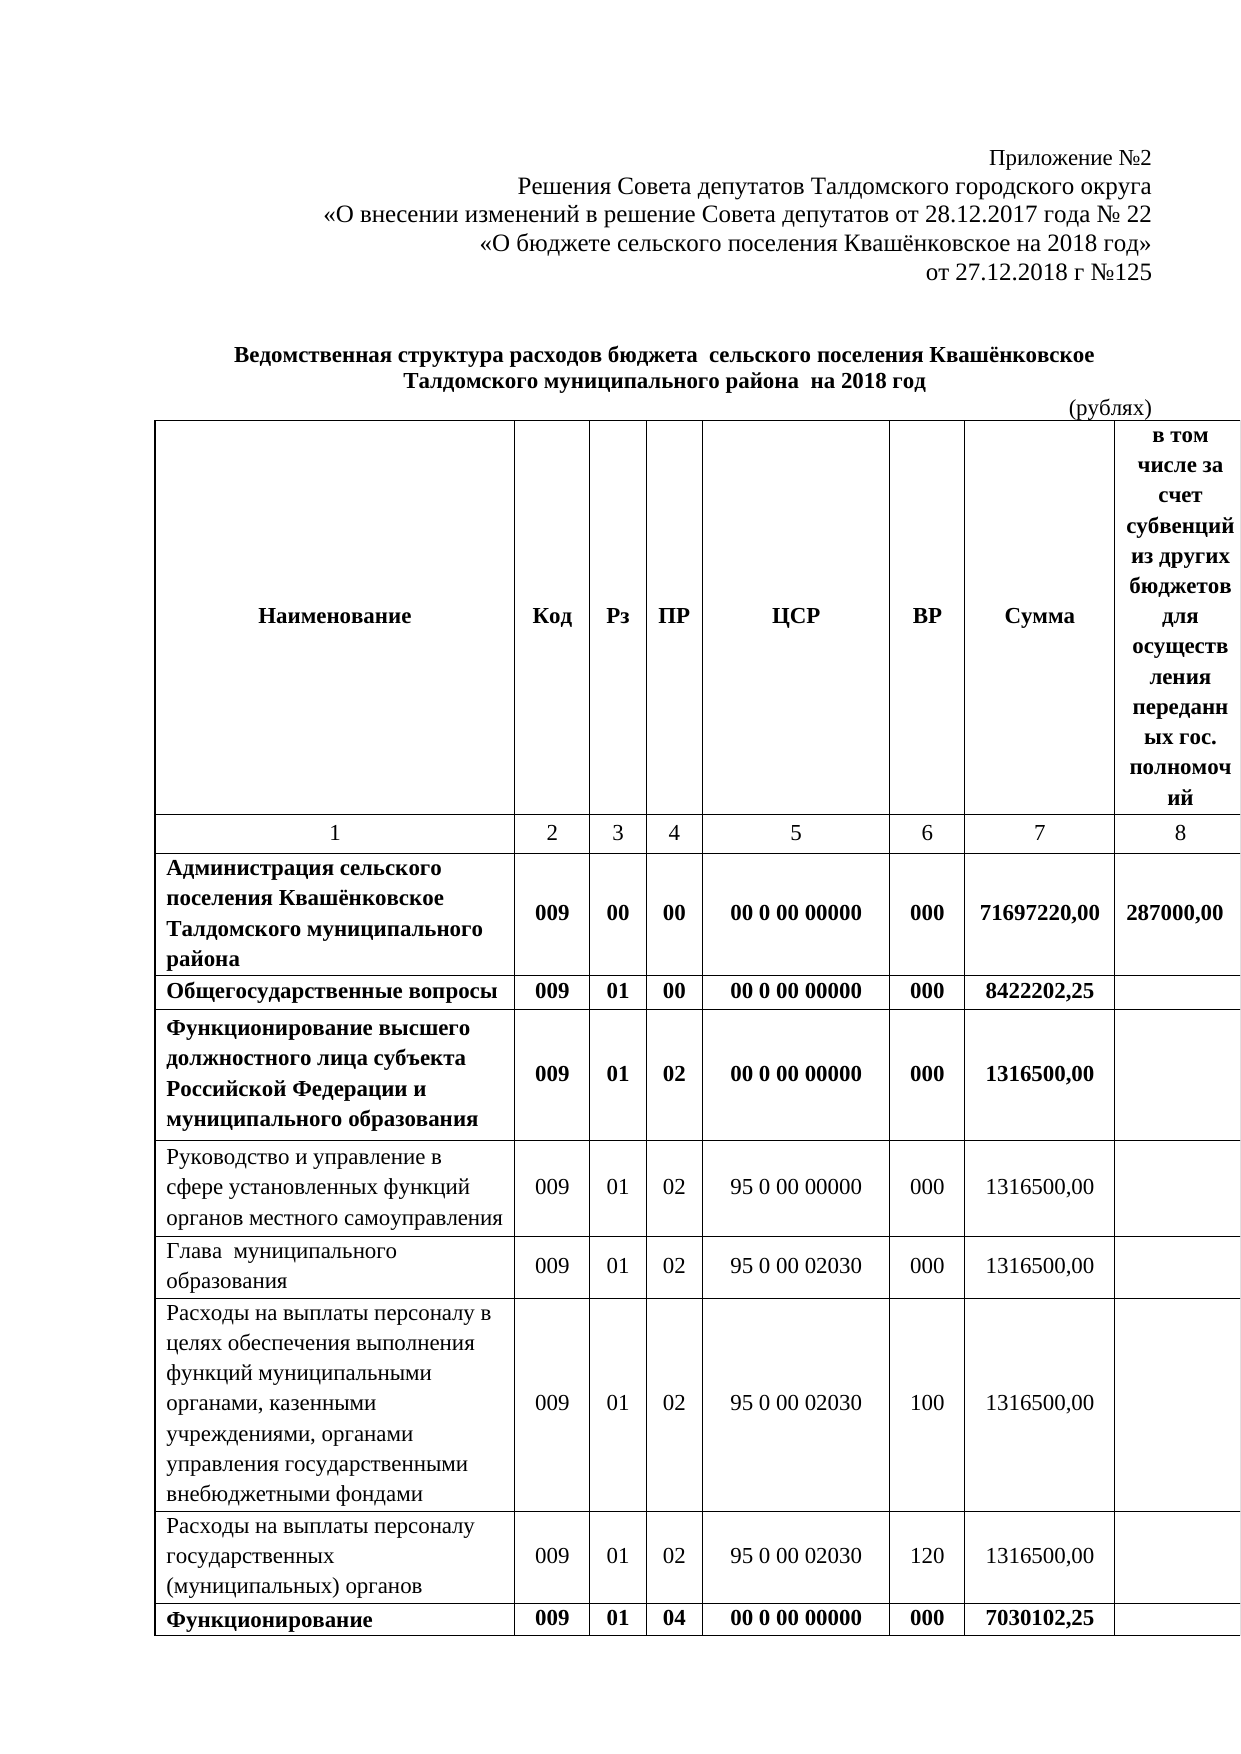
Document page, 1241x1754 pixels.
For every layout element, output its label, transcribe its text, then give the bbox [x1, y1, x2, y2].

table_header в том числе за счет субвенций из других бюджетов для осуществления переданных гос. полномочий [1115, 421, 1240, 814]
text Решения Совета депутатов Талдомского городского округа [177, 171, 1152, 199]
table_cell 8422202,25 [965, 976, 1114, 1008]
table_cell [1115, 1604, 1240, 1635]
table_cell 009 [515, 854, 589, 975]
table_cell 287000,00 [1115, 854, 1240, 975]
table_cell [156, 1604, 514, 1635]
table_cell 02 [647, 1299, 702, 1511]
table_cell 009 [515, 1237, 589, 1298]
table_cell 71697220,00 [965, 854, 1114, 975]
table_cell 009 [515, 1010, 589, 1140]
table_cell 01 [590, 1512, 646, 1603]
table_cell 7030102,25 [965, 1604, 1114, 1635]
table_cell Расходы на выплаты персоналу государственных (муниципальных) органов [156, 1512, 514, 1603]
table_cell [1115, 1512, 1240, 1603]
table_cell 009 [515, 1512, 589, 1603]
table_cell 1316500,00 [965, 1299, 1114, 1511]
table_cell [1115, 1237, 1240, 1298]
table_cell 00 0 00 00000 [703, 976, 889, 1008]
table_cell 009 [515, 1141, 589, 1236]
text (рублях) [177, 394, 1152, 420]
text «О бюджете сельского поселения Квашёнковское на 2018 год» [177, 228, 1152, 257]
table_cell 01 [590, 1299, 646, 1511]
table_cell 009 [515, 1299, 589, 1511]
table_cell [1115, 1010, 1240, 1140]
table_cell 02 [647, 1237, 702, 1298]
table_header Сумма [965, 421, 1114, 814]
table_cell 01 [590, 1010, 646, 1140]
table_cell 95 0 00 02030 [703, 1299, 889, 1511]
table_cell 02 [647, 1512, 702, 1603]
table_cell 000 [890, 1141, 964, 1236]
table_cell 00 [590, 854, 646, 975]
table_cell 95 0 00 02030 [703, 1237, 889, 1298]
table_cell 04 [647, 1604, 702, 1635]
table_cell 01 [590, 1237, 646, 1298]
table_cell Руководство и управление в сфере установленных функций органов местного самоуправления [156, 1141, 514, 1236]
table_header Код [515, 421, 589, 814]
table_cell [1115, 1141, 1240, 1236]
table_cell 000 [890, 1604, 964, 1635]
table_cell 00 0 00 00000 [703, 1010, 889, 1140]
table_cell 5 [703, 815, 889, 853]
table_cell 1316500,00 [965, 1141, 1114, 1236]
table_cell 6 [890, 815, 964, 853]
table_cell 2 [515, 815, 589, 853]
table_cell 1316500,00 [965, 1237, 1114, 1298]
table_cell 8 [1115, 815, 1240, 853]
table_cell 000 [890, 1010, 964, 1140]
table_cell Функционирование высшего должностного лица субъекта Российской Федерации и муниципального образования [156, 1010, 514, 1140]
table_header Рз [590, 421, 646, 814]
table_cell 7 [965, 815, 1114, 853]
text от 27.12.2018 г №125 [177, 257, 1152, 286]
table_cell 100 [890, 1299, 964, 1511]
table_header ЦСР [703, 421, 889, 814]
table_cell 1316500,00 [965, 1512, 1114, 1603]
table_cell 01 [590, 1141, 646, 1236]
table_header ПР [647, 421, 702, 814]
table_cell 95 0 00 02030 [703, 1512, 889, 1603]
table_cell 02 [647, 1010, 702, 1140]
table_cell 00 [647, 976, 702, 1008]
table_cell Расходы на выплаты персоналу в целях обеспечения выполнения функций муниципальными органами, казенными учреждениями, органами управления государственными внебюджетными фондами [156, 1299, 514, 1511]
table_cell [1115, 976, 1240, 1008]
table_cell 000 [890, 976, 964, 1008]
table_header ВР [890, 421, 964, 814]
table_cell 3 [590, 815, 646, 853]
table_cell 95 0 00 00000 [703, 1141, 889, 1236]
table_cell 000 [890, 854, 964, 975]
text Ведомственная структура расходов бюджета сельского поселения Квашёнковское Талдомского муниципального района на 2018 год [177, 341, 1152, 394]
table_cell Общегосударственные вопросы [156, 976, 514, 1008]
table_cell 00 0 00 00000 [703, 854, 889, 975]
table_cell 02 [647, 1141, 702, 1236]
text Приложение №2 [177, 144, 1152, 171]
table_header Наименование [156, 421, 514, 814]
table_cell 01 [590, 1604, 646, 1635]
table_cell 4 [647, 815, 702, 853]
table_cell Глава муниципального образования [156, 1237, 514, 1298]
table_cell Администрация сельского поселения Квашёнковское Талдомского муниципального района [156, 854, 514, 975]
table_cell 00 0 00 00000 [703, 1604, 889, 1635]
table_cell 1316500,00 [965, 1010, 1114, 1140]
table_cell 01 [590, 976, 646, 1008]
table_cell 000 [890, 1237, 964, 1298]
table_cell 1 [156, 815, 514, 853]
table_cell [1115, 1299, 1240, 1511]
table_cell 009 [515, 1604, 589, 1635]
table_cell 009 [515, 976, 589, 1008]
table_cell 120 [890, 1512, 964, 1603]
text «О внесении изменений в решение Совета депутатов от 28.12.2017 года № 22 [177, 199, 1152, 228]
table_cell 00 [647, 854, 702, 975]
